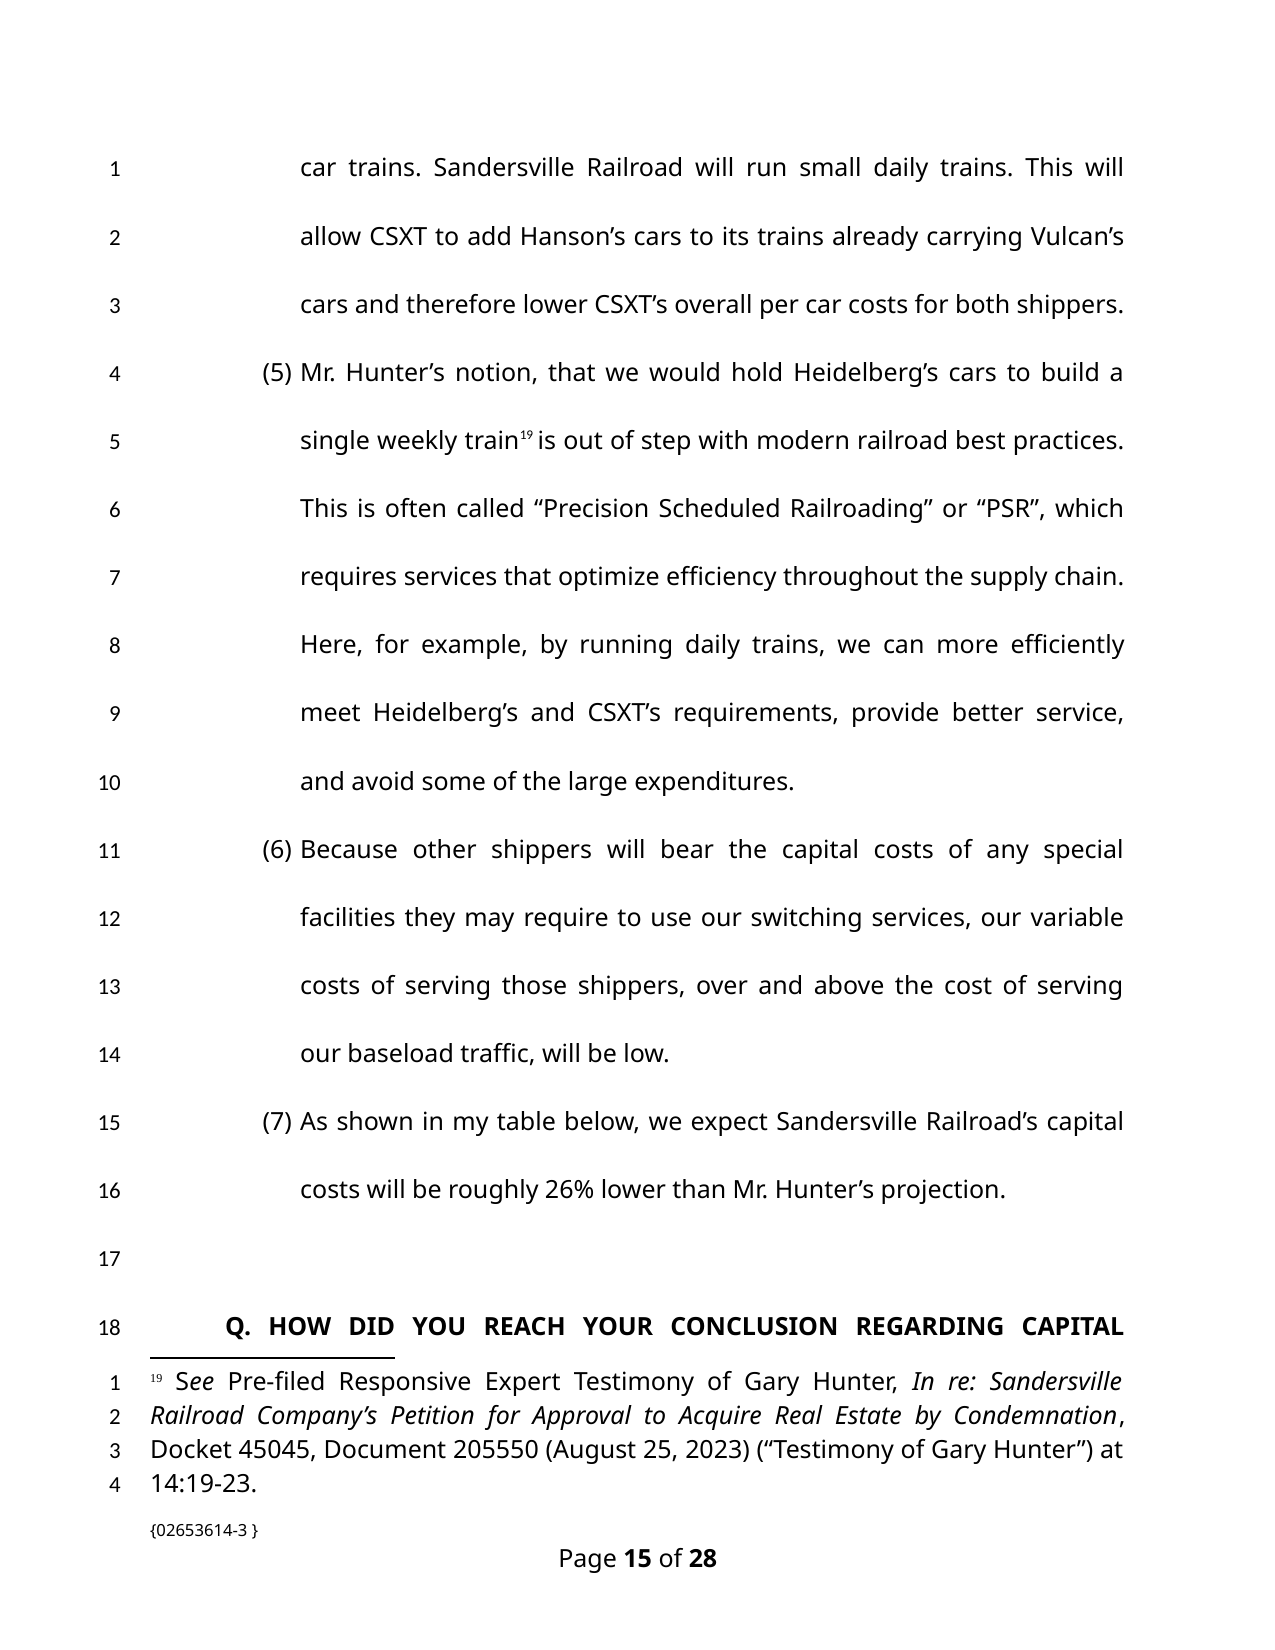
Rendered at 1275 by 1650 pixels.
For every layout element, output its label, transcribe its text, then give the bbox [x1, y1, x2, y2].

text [150, 1308, 1125, 1342]
list Mr. Hunter’s notion, that we would hold Heidelberg’s cars to build a single weekly train is out of step with modern railroad best practices. This is often called “Precision Scheduled Railroading” or “PSR”, which requires services that optimize efficiency throughout the supply chain. Here, for example, by running daily trains, we can more efficiently meet Heidelberg’s and CSXT’s requirements, provide better service, and avoid some of the large expenditures. [262, 354, 1125, 797]
list Because other shippers will bear the capital costs of any special facilities they may require to use our switching services, our variable costs of serving those shippers, over and above the cost of serving our baseload traffic, will be low. [262, 831, 1125, 1070]
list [262, 150, 1125, 320]
list As shown in my table below, we expect Sandersville Railroad’s capital costs will be roughly 26% lower than Mr. Hunter’s projection. [262, 1104, 1125, 1206]
